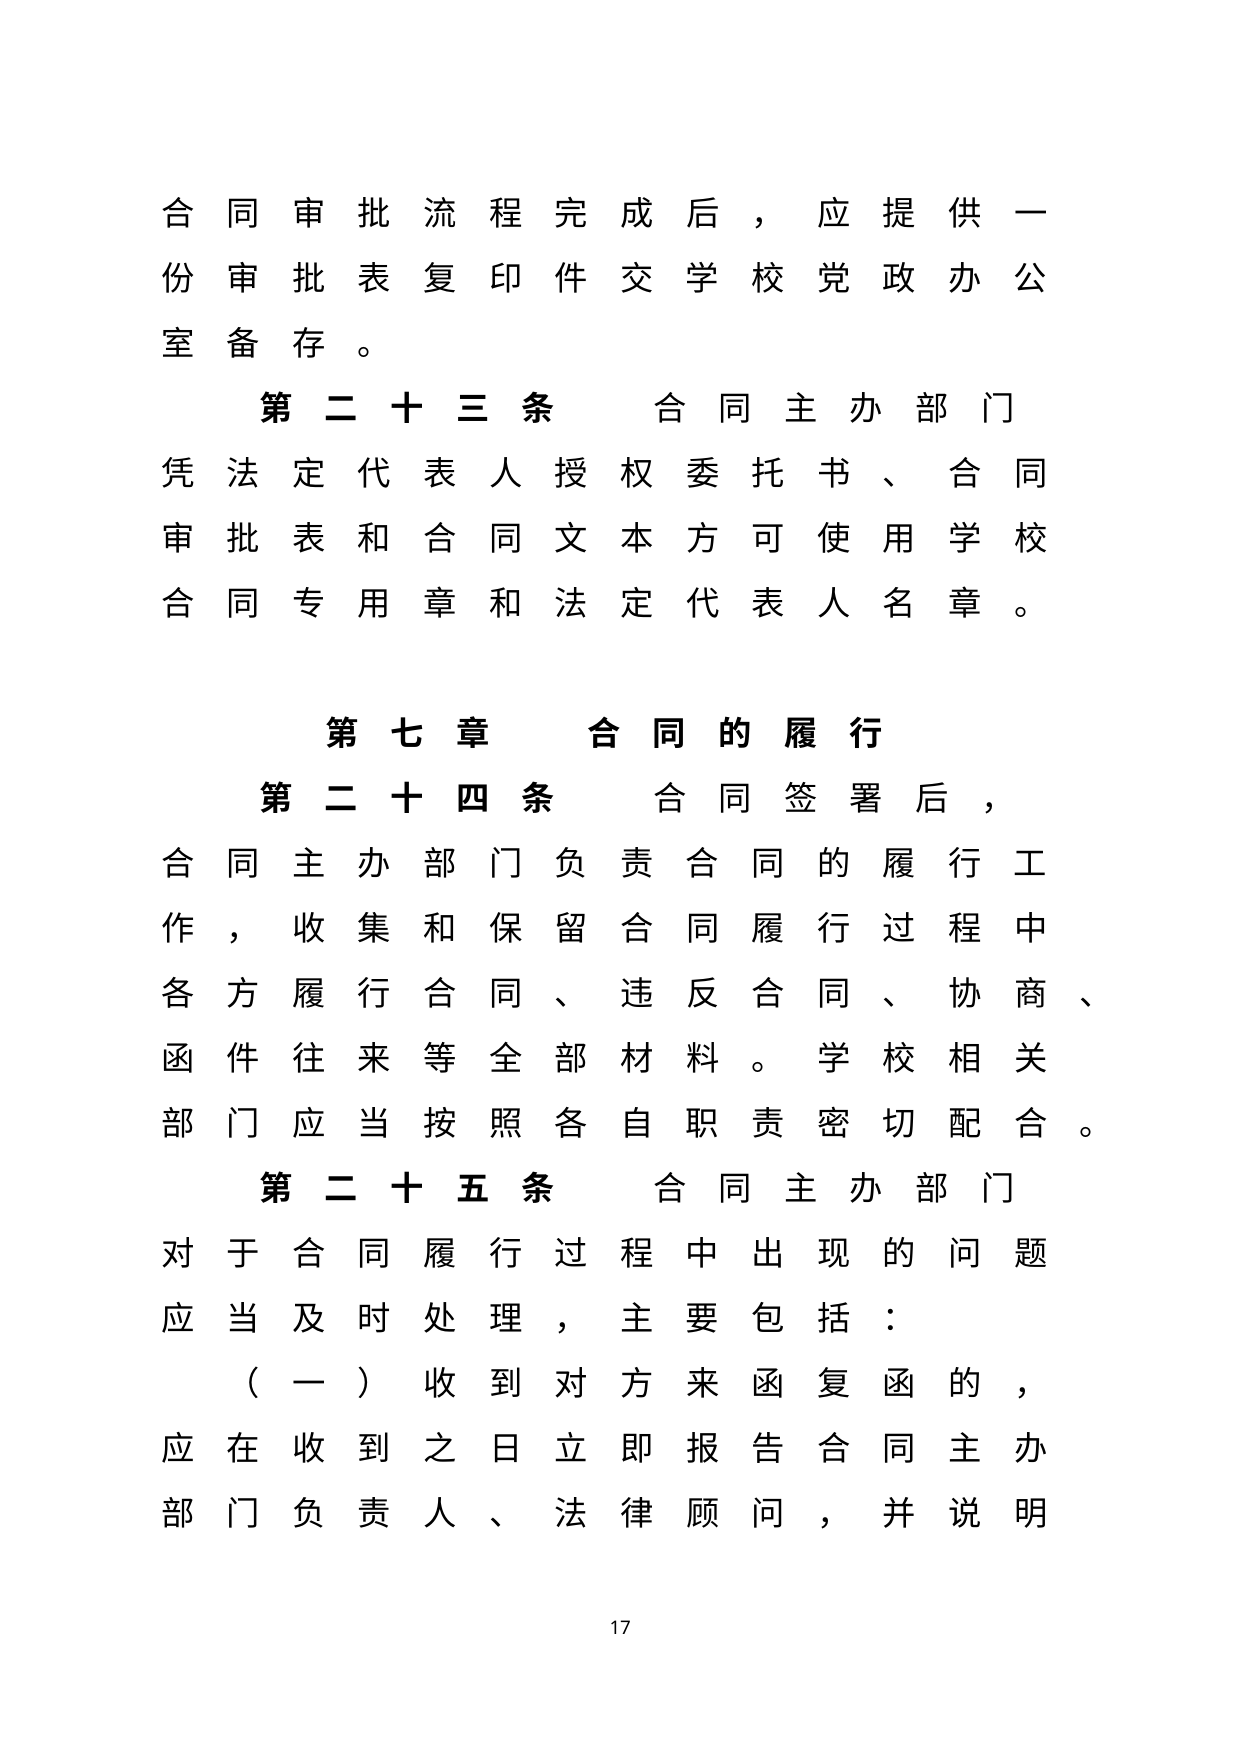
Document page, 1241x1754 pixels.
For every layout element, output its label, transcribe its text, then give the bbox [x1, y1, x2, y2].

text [161, 178, 1079, 373]
text 第七章 合同的履行 [161, 698, 1079, 763]
text 第二十四条 合同签署后，合同主办部门负责合同的履行工作，收集和保留合同履行过程中各方履行合同、违反合同、协商、函件往来等全部材料。学校相关部门应当按照各自职责密切配合。 [161, 763, 1079, 1153]
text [161, 1348, 1079, 1543]
text 第二十三条 合同主办部门凭法定代表人授权委托书、合同审批表和合同文本方可使用学校合同专用章和法定代表人名章。 [161, 373, 1079, 633]
text 第二十五条 合同主办部门对于合同履行过程中出现的问题应当及时处理，主要包括： [161, 1153, 1079, 1348]
